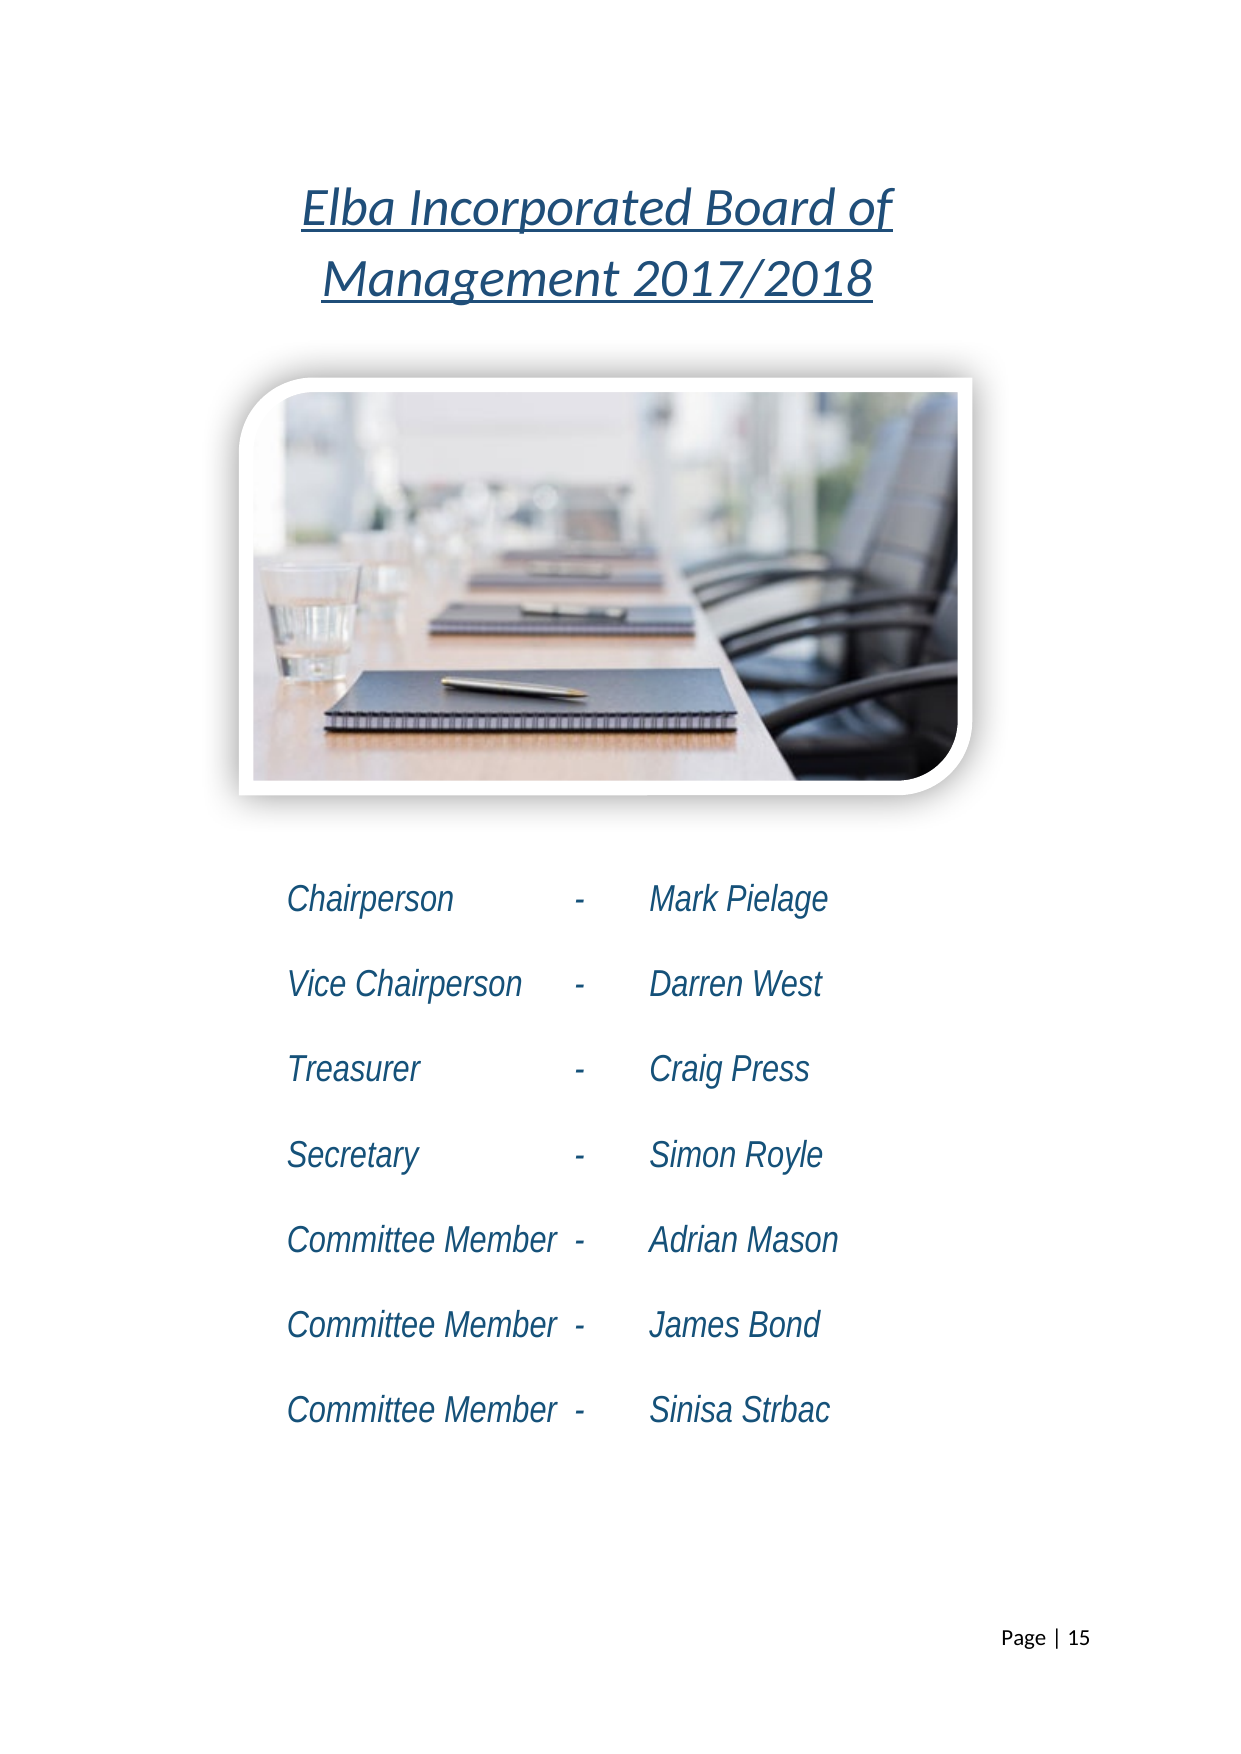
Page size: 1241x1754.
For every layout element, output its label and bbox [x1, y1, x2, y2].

picture [254, 393, 957, 780]
table_header [124, 150, 1099, 1531]
